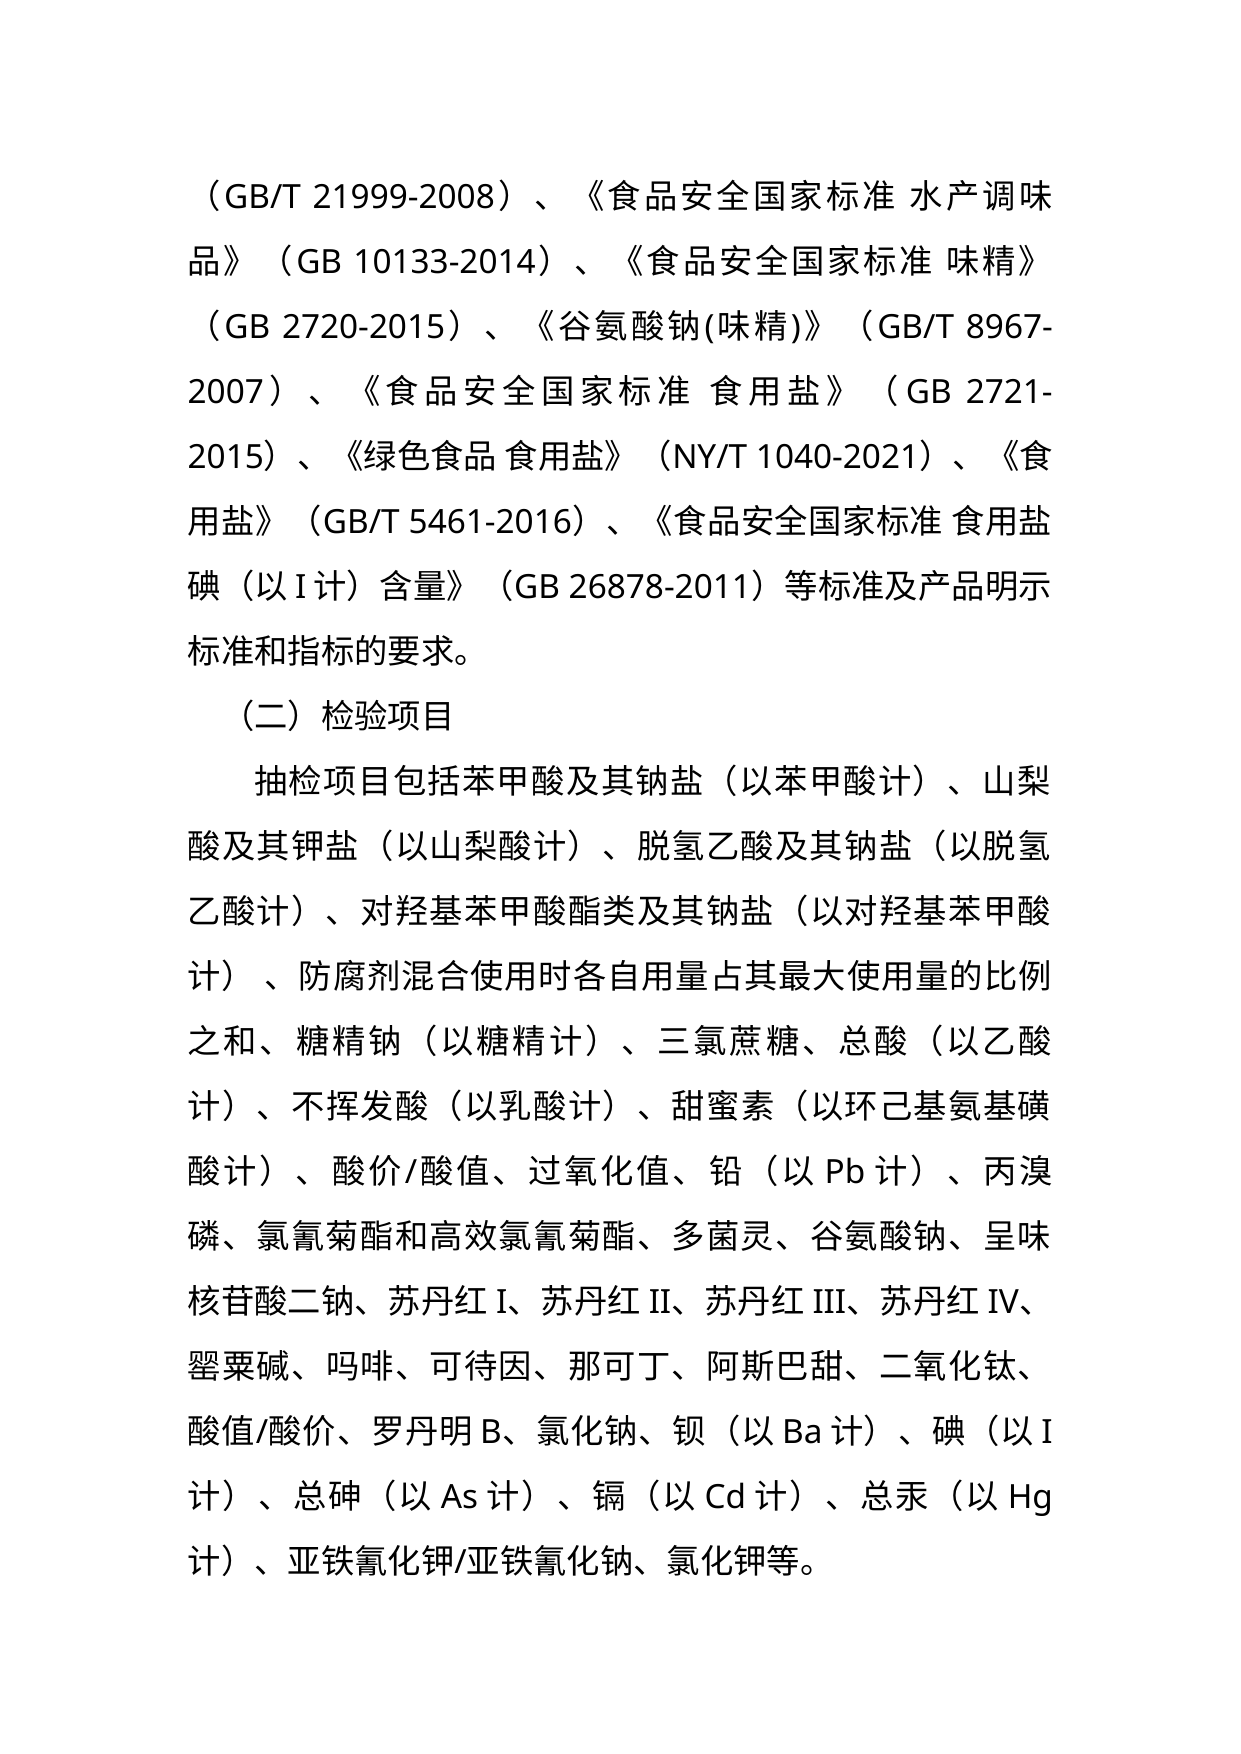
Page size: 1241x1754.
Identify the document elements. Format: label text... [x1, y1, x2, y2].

text 抽检项目包括苯甲酸及其钠盐（以苯甲酸计）、山梨酸及其钾盐（以山梨酸计）、脱氢乙酸及其钠盐（以脱氢乙酸计）、对羟基苯甲酸酯类及其钠盐（以对羟基苯甲酸计） 、防腐剂混合使用时各自用量占其最大使用量的比例之和、糖精钠（以糖精计）、三氯蔗糖、总酸（以乙酸计）、不挥发酸（以乳酸计）、甜蜜素（以环己基氨基磺酸计）、酸价/酸值、过氧化值、铅（以Pb计）、丙溴磷、氯氰菊酯和高效氯氰菊酯、多菌灵、谷氨酸钠、呈味核苷酸二钠、苏丹红 I、苏丹红 II、苏丹红 III、苏丹红 IV、罂粟碱、吗啡、可待因、那可丁、阿斯巴甜、二氧化钛、酸值/酸价、罗丹明B、氯化钠、钡（以Ba计）、碘（以I计）、总砷（以As计）、镉（以Cd计）、总汞（以Hg计）、亚铁氰化钾/亚铁氰化钠、氯化钾等。 [187, 747, 1053, 1592]
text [187, 162, 1053, 682]
text （二）检验项目 [187, 682, 1053, 747]
